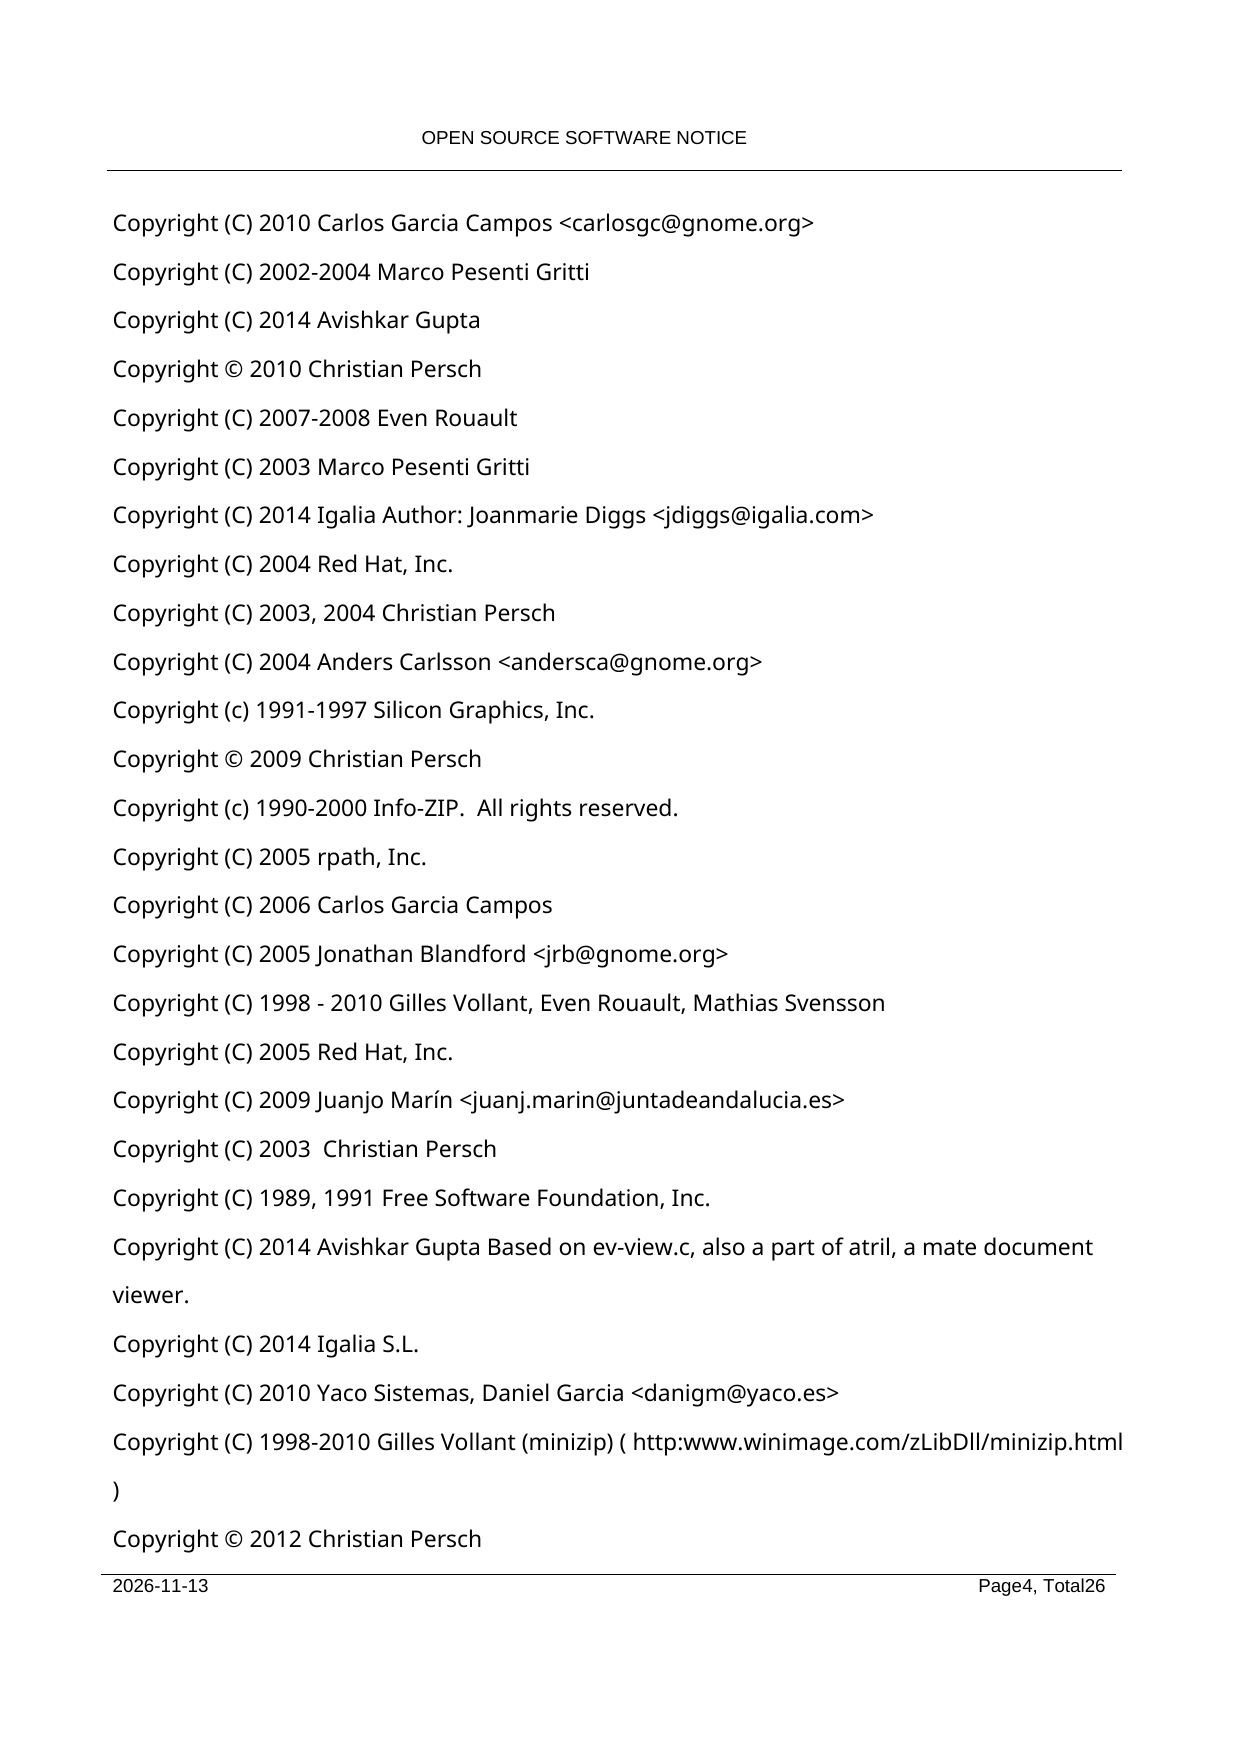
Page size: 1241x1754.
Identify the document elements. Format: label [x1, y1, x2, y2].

text [112, 206, 1128, 1555]
